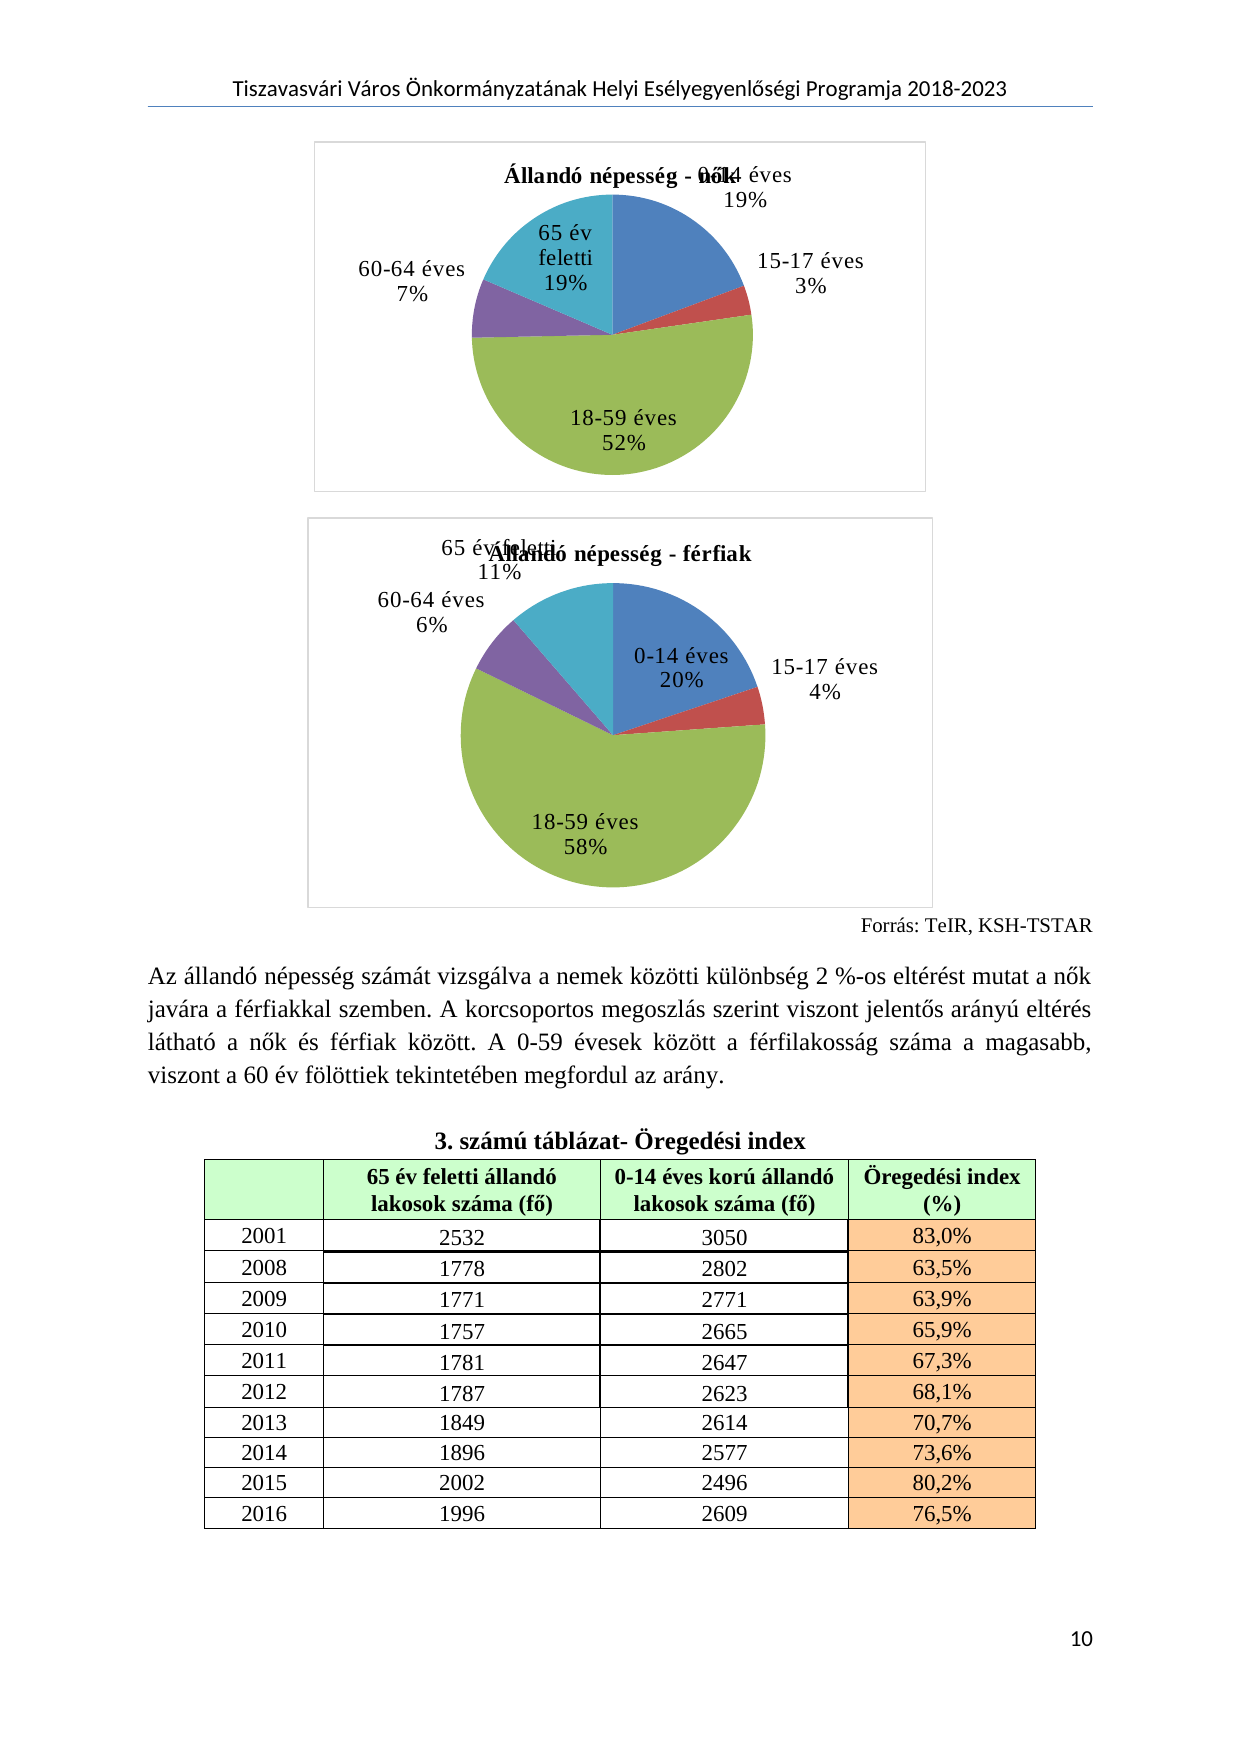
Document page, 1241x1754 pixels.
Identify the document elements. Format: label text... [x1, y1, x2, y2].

table_header [205, 1160, 323, 1219]
table_cell 2001 [205, 1220, 323, 1250]
table_cell 2016 [205, 1498, 323, 1528]
table_cell 1778 [324, 1253, 599, 1282]
table_header 65 év feletti állandó lakosok száma (fő) [324, 1160, 600, 1219]
table_cell 2623 [601, 1376, 847, 1407]
table_cell 1781 [324, 1346, 599, 1375]
table_cell 1787 [324, 1376, 599, 1407]
table_cell 1996 [324, 1498, 600, 1528]
table_cell 2532 [324, 1220, 599, 1250]
table_cell 2609 [601, 1498, 848, 1528]
table_cell 2802 [601, 1253, 847, 1282]
table_cell 80,2% [849, 1468, 1035, 1497]
table_cell 2015 [205, 1468, 323, 1497]
table_cell 1757 [324, 1315, 599, 1344]
table_cell 1771 [324, 1284, 599, 1313]
table_cell 68,1% [849, 1376, 1035, 1407]
text Az állandó népesség számát vizsgálva a nemek közötti különbség 2 %-os eltérést mutat a nők javára a férfiakkal szemben. A korcsoportos megoszlás szerint viszont jelentős arányú eltérés látható a nők és férfiak között. A 0-59 évesek között a férfilakosság száma a magasabb, viszont a 60 év fölöttiek tekintetében megfordul az arány. [148, 961, 1093, 1089]
table_cell 67,3% [849, 1345, 1035, 1375]
table_cell 83,0% [849, 1220, 1035, 1250]
table_cell 2009 [205, 1283, 323, 1313]
table_cell 1896 [324, 1438, 600, 1467]
table_header 0-14 éves korú állandó lakosok száma (fő) [601, 1160, 848, 1219]
table_cell 73,6% [849, 1438, 1035, 1467]
text 3. számú táblázat- Öregedési index [148, 1126, 1093, 1155]
table_cell 2014 [205, 1438, 323, 1467]
table_cell 2647 [601, 1346, 847, 1375]
table_cell 2008 [205, 1251, 323, 1282]
table_cell 2665 [601, 1315, 847, 1344]
table_cell 2002 [324, 1468, 600, 1497]
table_cell 76,5% [849, 1498, 1035, 1528]
table_cell 2614 [601, 1408, 848, 1437]
table_cell 1849 [324, 1408, 600, 1437]
table_cell 65,9% [849, 1314, 1035, 1344]
table_cell 70,7% [849, 1408, 1035, 1437]
text Forrás: TeIR, KSH-TSTAR [148, 913, 1093, 937]
table_cell 3050 [601, 1220, 847, 1250]
table_cell 2771 [601, 1284, 847, 1313]
table_cell 2577 [601, 1438, 848, 1467]
table_cell 2012 [205, 1376, 323, 1407]
table_cell 63,5% [849, 1251, 1035, 1282]
table_header Öregedési index (%) [849, 1160, 1035, 1219]
table_cell 2013 [205, 1408, 323, 1437]
table_cell 63,9% [849, 1283, 1035, 1313]
table_cell 2011 [205, 1345, 323, 1375]
table_cell 2496 [601, 1468, 848, 1497]
table_cell 2010 [205, 1314, 323, 1344]
